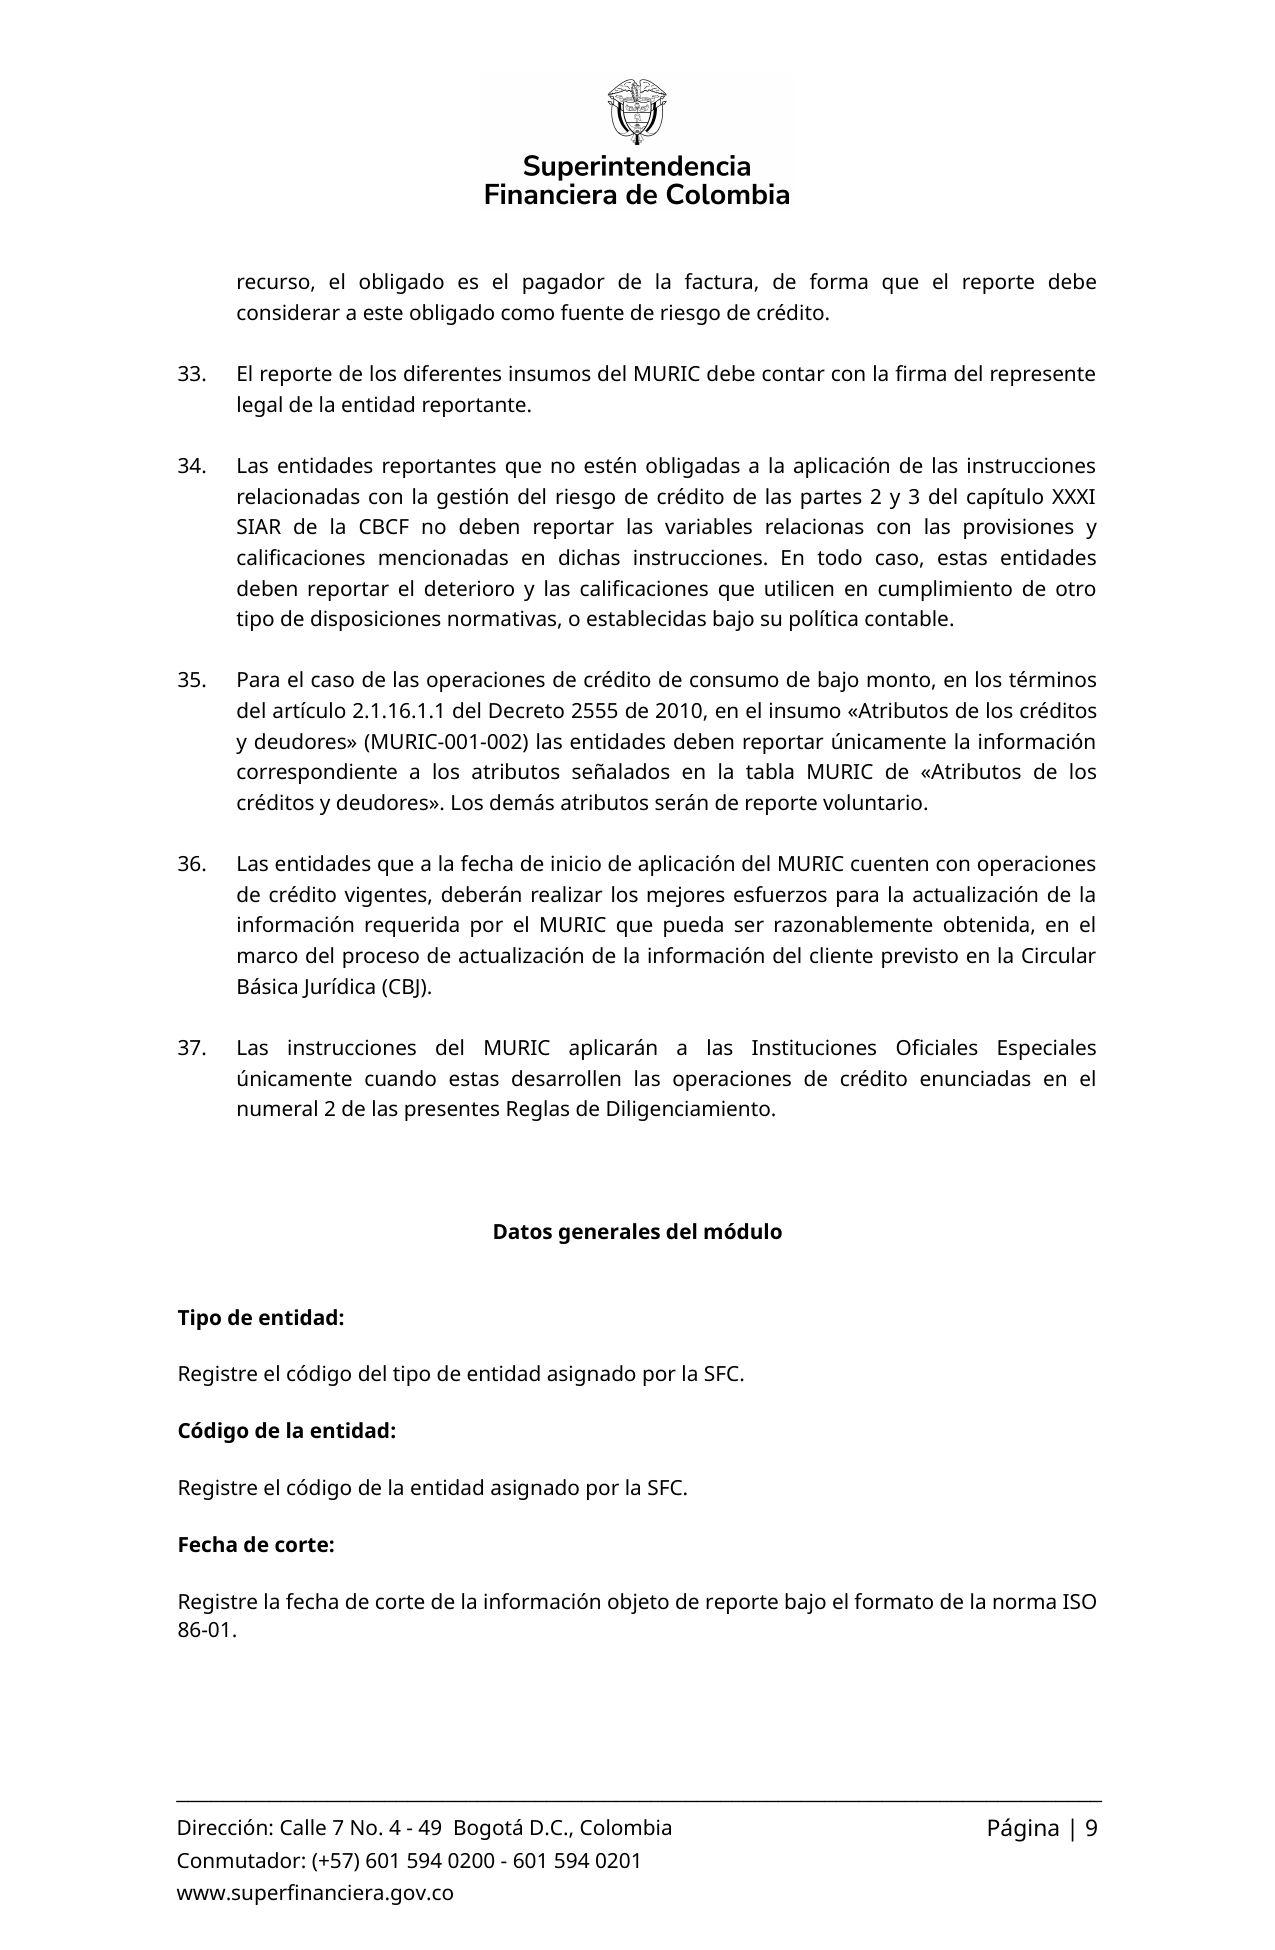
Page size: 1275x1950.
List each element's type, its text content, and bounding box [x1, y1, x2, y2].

list Las entidades que a la fecha de inicio de aplicación del MURIC cuenten con operaciones de crédito vigentes, deberán realizar los mejores esfuerzos para la actualización de la información requerida por el MURIC que pueda ser razonablemente obtenida, en el marco del proceso de actualización de la información del cliente previsto en la Circular Básica Jurídica (CBJ). [177, 849, 1098, 1000]
list Las entidades reportantes que no estén obligadas a la aplicación de las instrucciones relacionadas con la gestión del riesgo de crédito de las partes 2 y 3 del capítulo XXXI SIAR de la CBCF no deben reportar las variables relacionas con las provisiones y calificaciones mencionadas en dichas instrucciones. En todo caso, estas entidades deben reportar el deterioro y las calificaciones que utilicen en cumplimiento de otro tipo de disposiciones normativas, o establecidas bajo su política contable. [177, 451, 1098, 633]
text Datos generales del módulo [177, 1217, 1098, 1246]
text Registre el código del tipo de entidad asignado por la SFC. [177, 1359, 1098, 1388]
list El reporte de los diferentes insumos del MURIC debe contar con la firma del represente legal de la entidad reportante. [177, 359, 1098, 418]
text Fecha de corte: [177, 1530, 1098, 1558]
list Las instrucciones del MURIC aplicarán a las Instituciones Oficiales Especiales únicamente cuando estas desarrollen las operaciones de crédito enunciadas en el numeral 2 de las presentes Reglas de Diligenciamiento. [177, 1033, 1098, 1123]
text Registre la fecha de corte de la información objeto de reporte bajo el formato de la norma ISO 86-01. [177, 1587, 1098, 1644]
text Tipo de entidad: [177, 1303, 1098, 1331]
text Código de la entidad: [177, 1416, 1098, 1445]
picture [480, 73, 795, 212]
text Registre el código de la entidad asignado por la SFC. [177, 1473, 1098, 1502]
list Para el caso de las operaciones de crédito de consumo de bajo monto, en los términos del artículo 2.1.16.1.1 del Decreto 2555 de 2010, en el insumo «Atributos de los créditos y deudores» (MURIC-001-002) las entidades deben reportar únicamente la información correspondiente a los atributos señalados en la tabla MURIC de «Atributos de los créditos y deudores». Los demás atributos serán de reporte voluntario. [177, 666, 1098, 816]
